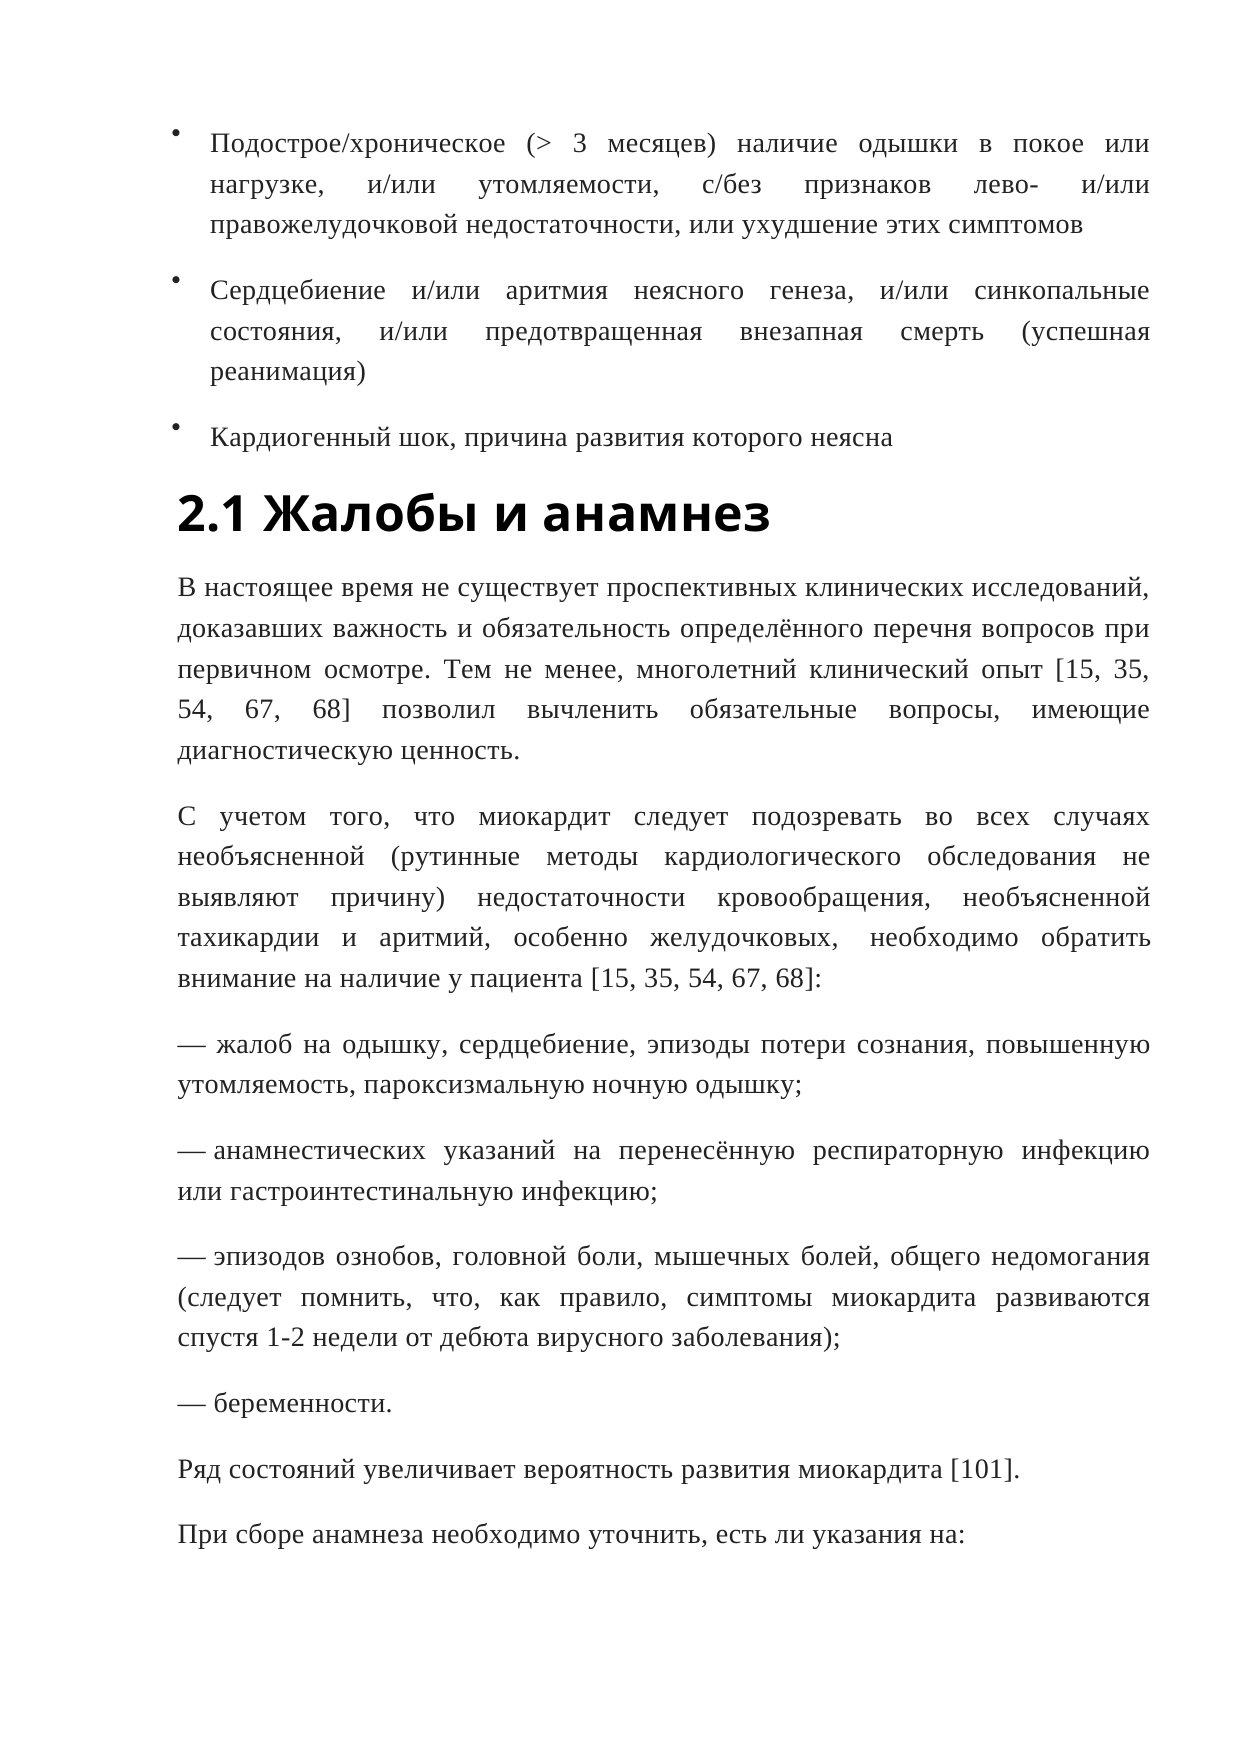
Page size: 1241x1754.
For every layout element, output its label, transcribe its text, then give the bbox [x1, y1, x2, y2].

text — эпизодов ознобов, головной боли, мышечных болей, общего недомогания (следует помнить, что, как правило, симптомы миокардита развиваются спустя 1-2 недели от дебюта вирусного заболевания); [177, 1231, 1152, 1353]
text В настоящее время не существует проспективных клинических исследований, доказавших важность и обязательность определённого перечня вопросов при первичном осмотре. Тем не менее, многолетний клинический опыт [15, 35, 54, 67, 68] позволил вычленить обязательные вопросы, имеющие диагностическую ценность. [177, 562, 1152, 765]
text С учетом того, что миокардит следует подозревать во всех случаях необъясненной (рутинные методы кардиологического обследования не выявляют причину) недостаточности кровообращения, необъясненной тахикардии и аритмий, особенно желудочковых, необходимо обратить внимание на наличие у пациента [15, 35, 54, 67, 68]: [177, 790, 1152, 993]
text Ряд состояний увеличивает вероятность развития миокардита [101]. [177, 1443, 1152, 1484]
text — анамнестических указаний на перенесённую респираторную инфекцию или гастроинтестинальную инфекцию; [177, 1125, 1152, 1206]
text 2.1 Жалобы и анамнез [177, 477, 1152, 546]
list Кардиогенный шок, причина развития которого неясна [172, 412, 1152, 452]
text — жалоб на одышку, сердцебиение, эпизоды потери сознания, повышенную утомляемость, пароксизмальную ночную одышку; [177, 1018, 1152, 1100]
list Сердцебиение и/или аритмия неясного генеза, и/или синкопальные состояния, и/или предотвращенная внезапная смерть (успешная реанимация) [172, 265, 1152, 387]
text При сборе анамнеза необходимо уточнить, есть ли указания на: [177, 1509, 1152, 1550]
text — беременности. [177, 1378, 1152, 1418]
list Подострое/хроническое (> 3 месяцев) наличие одышки в покое или нагрузке, и/или утомляемости, с/без признаков лево- и/или правожелудочковой недостаточности, или ухудшение этих симптомов [172, 118, 1152, 240]
